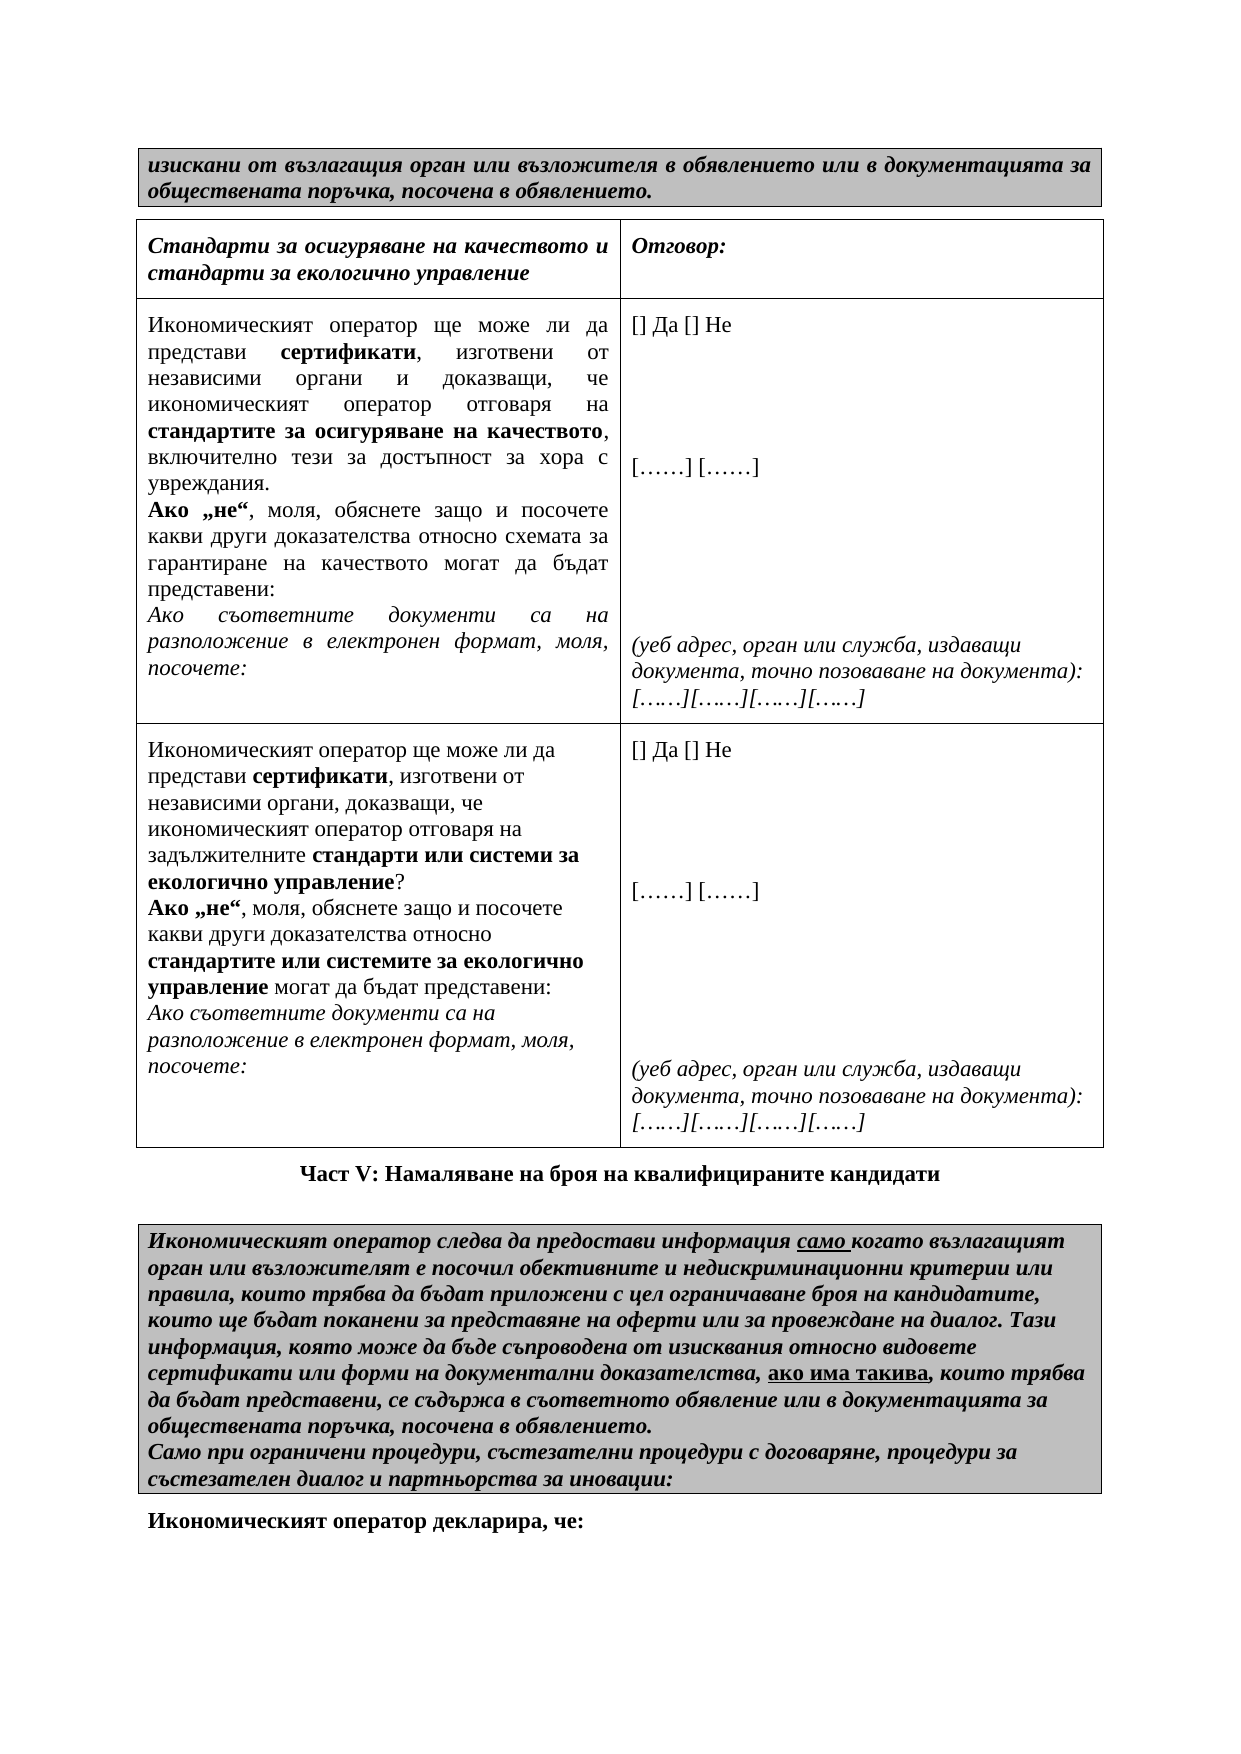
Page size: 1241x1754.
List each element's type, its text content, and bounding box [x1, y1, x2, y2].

text Икономическият оператор следва да предостави информация само когато възлагащият орган или възложителят е посочил обективните и недискриминационни критерии или правила, които трябва да бъдат приложени с цел ограничаване броя на кандидатите, които ще бъдат поканени за представяне на оферти или за провеждане на диалог. Тази информация, която може да бъде съпроводена от изисквания относно видовете сертификати или форми на документални доказателства, ако има такива, които трябва да бъдат представени, се съдържа в съответното обявление или в документацията за обществената поръчка, посочена в обявлението. Само при ограничени процедури, състезателни процедури с договаряне, процедури за състезателен диалог и партньорства за иновации: [139, 1225, 1101, 1493]
text Част V: Намаляване на броя на квалифицираните кандидати [148, 1161, 1093, 1187]
table_cell [] Да [] Не [……] [……] (уеб адрес, орган или служба, издаващи документа, точно позоваване на документа): [……][……][……][……] [621, 299, 1103, 722]
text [139, 149, 1101, 206]
table_cell Икономическият оператор ще може ли да представи сертификати, изготвени от независими органи, доказващи, че икономическият оператор отговаря на задължителните стандарти или системи за екологично управление? Ако „не“, моля, обяснете защо и посочете какви други доказателства относно стандартите или системите за екологично управление могат да бъдат представени: Ако съответните документи са на разположение в електронен формат, моля, посочете: [137, 724, 620, 1147]
text Икономическият оператор декларира, че: [148, 1507, 1093, 1533]
table_cell Икономическият оператор ще може ли да представи сертификати, изготвени от независими органи и доказващи, че икономическият оператор отговаря на стандартите за осигуряване на качеството, включително тези за достъпност за хора с увреждания. Ако „не“, моля, обяснете защо и посочете какви други доказателства относно схемата за гарантиране на качеството могат да бъдат представени: Ако съответните документи са на разположение в електронен формат, моля, посочете: [137, 299, 620, 722]
table_cell [] Да [] Не [……] [……] (уеб адрес, орган или служба, издаващи документа, точно позоваване на документа): [……][……][……][……] [621, 724, 1103, 1147]
table_header Стандарти за осигуряване на качеството и стандарти за екологично управление [137, 220, 620, 298]
table_header Отговор: [621, 220, 1103, 298]
